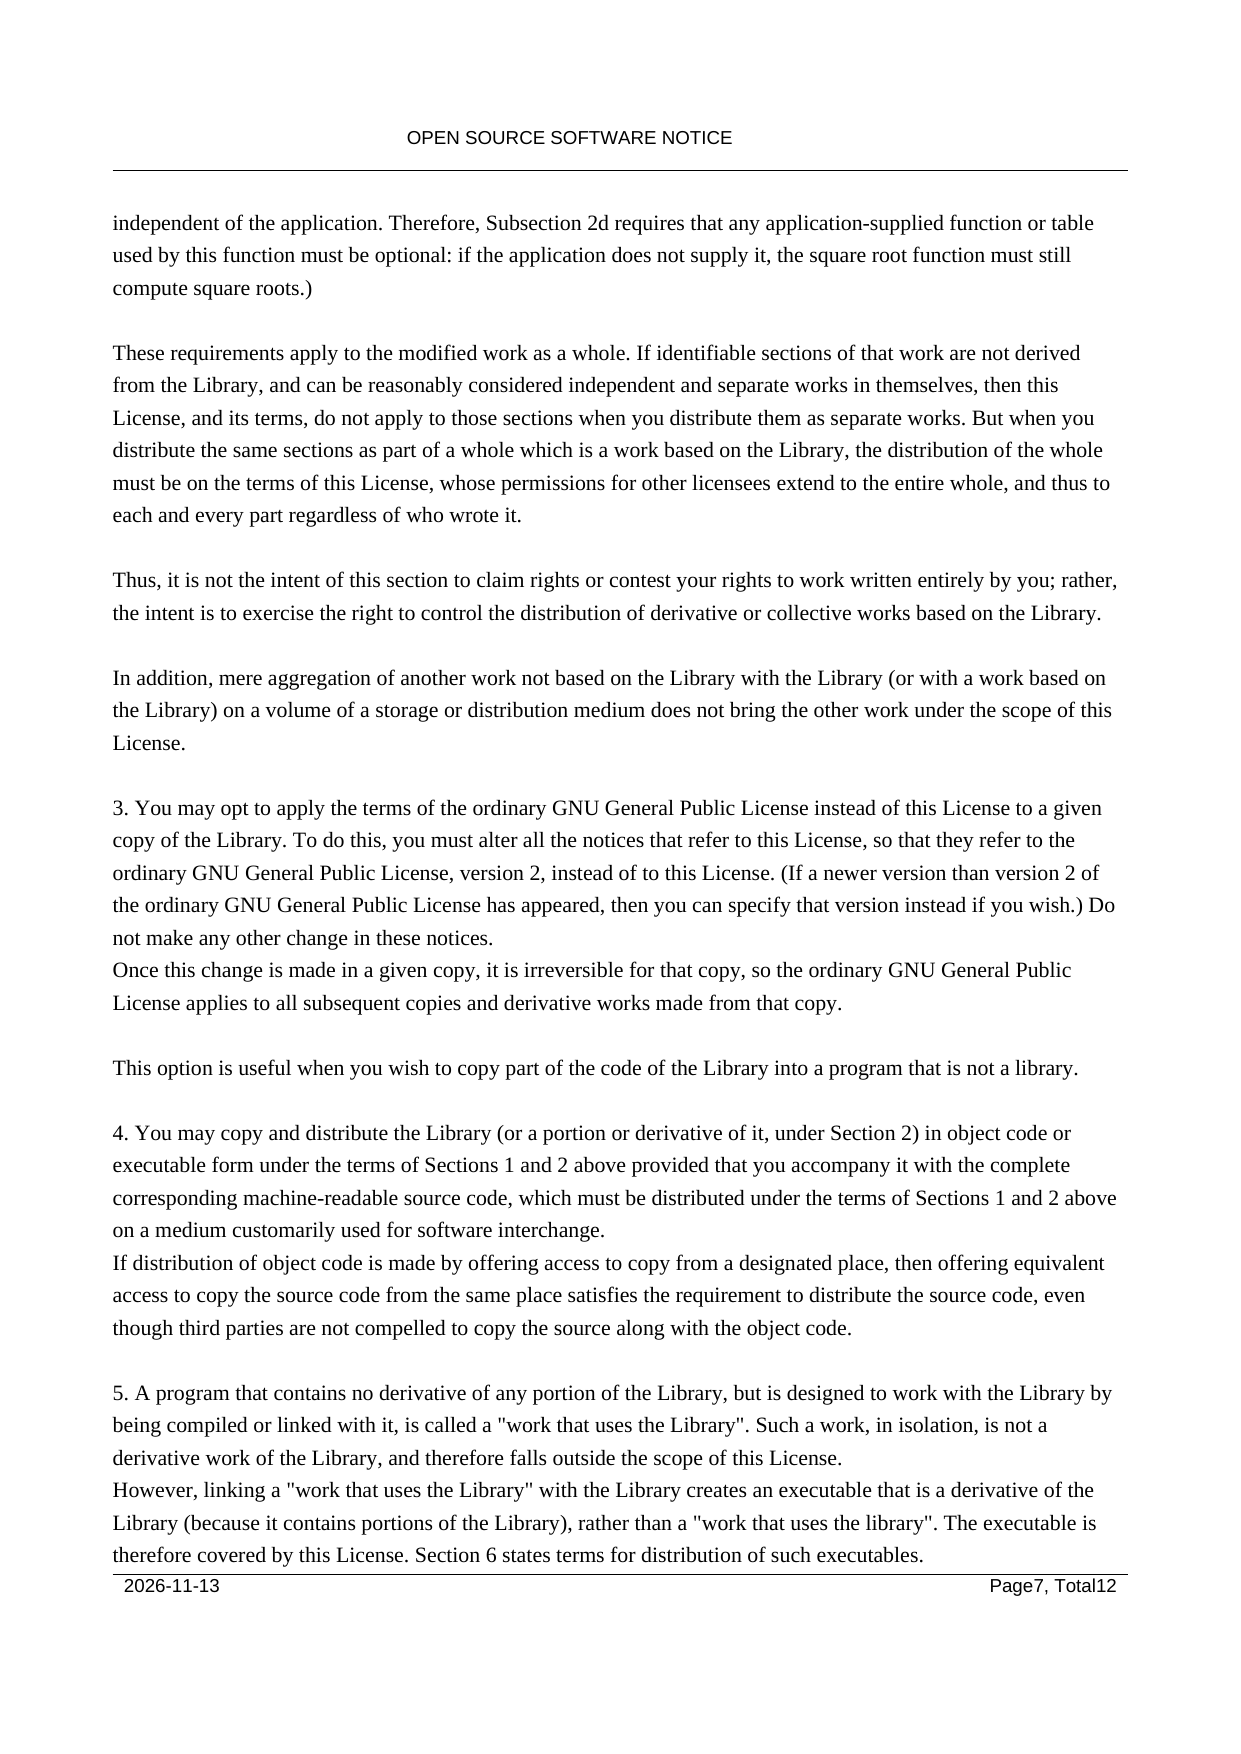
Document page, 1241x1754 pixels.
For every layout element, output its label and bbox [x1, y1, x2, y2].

text [112, 206, 1128, 1571]
